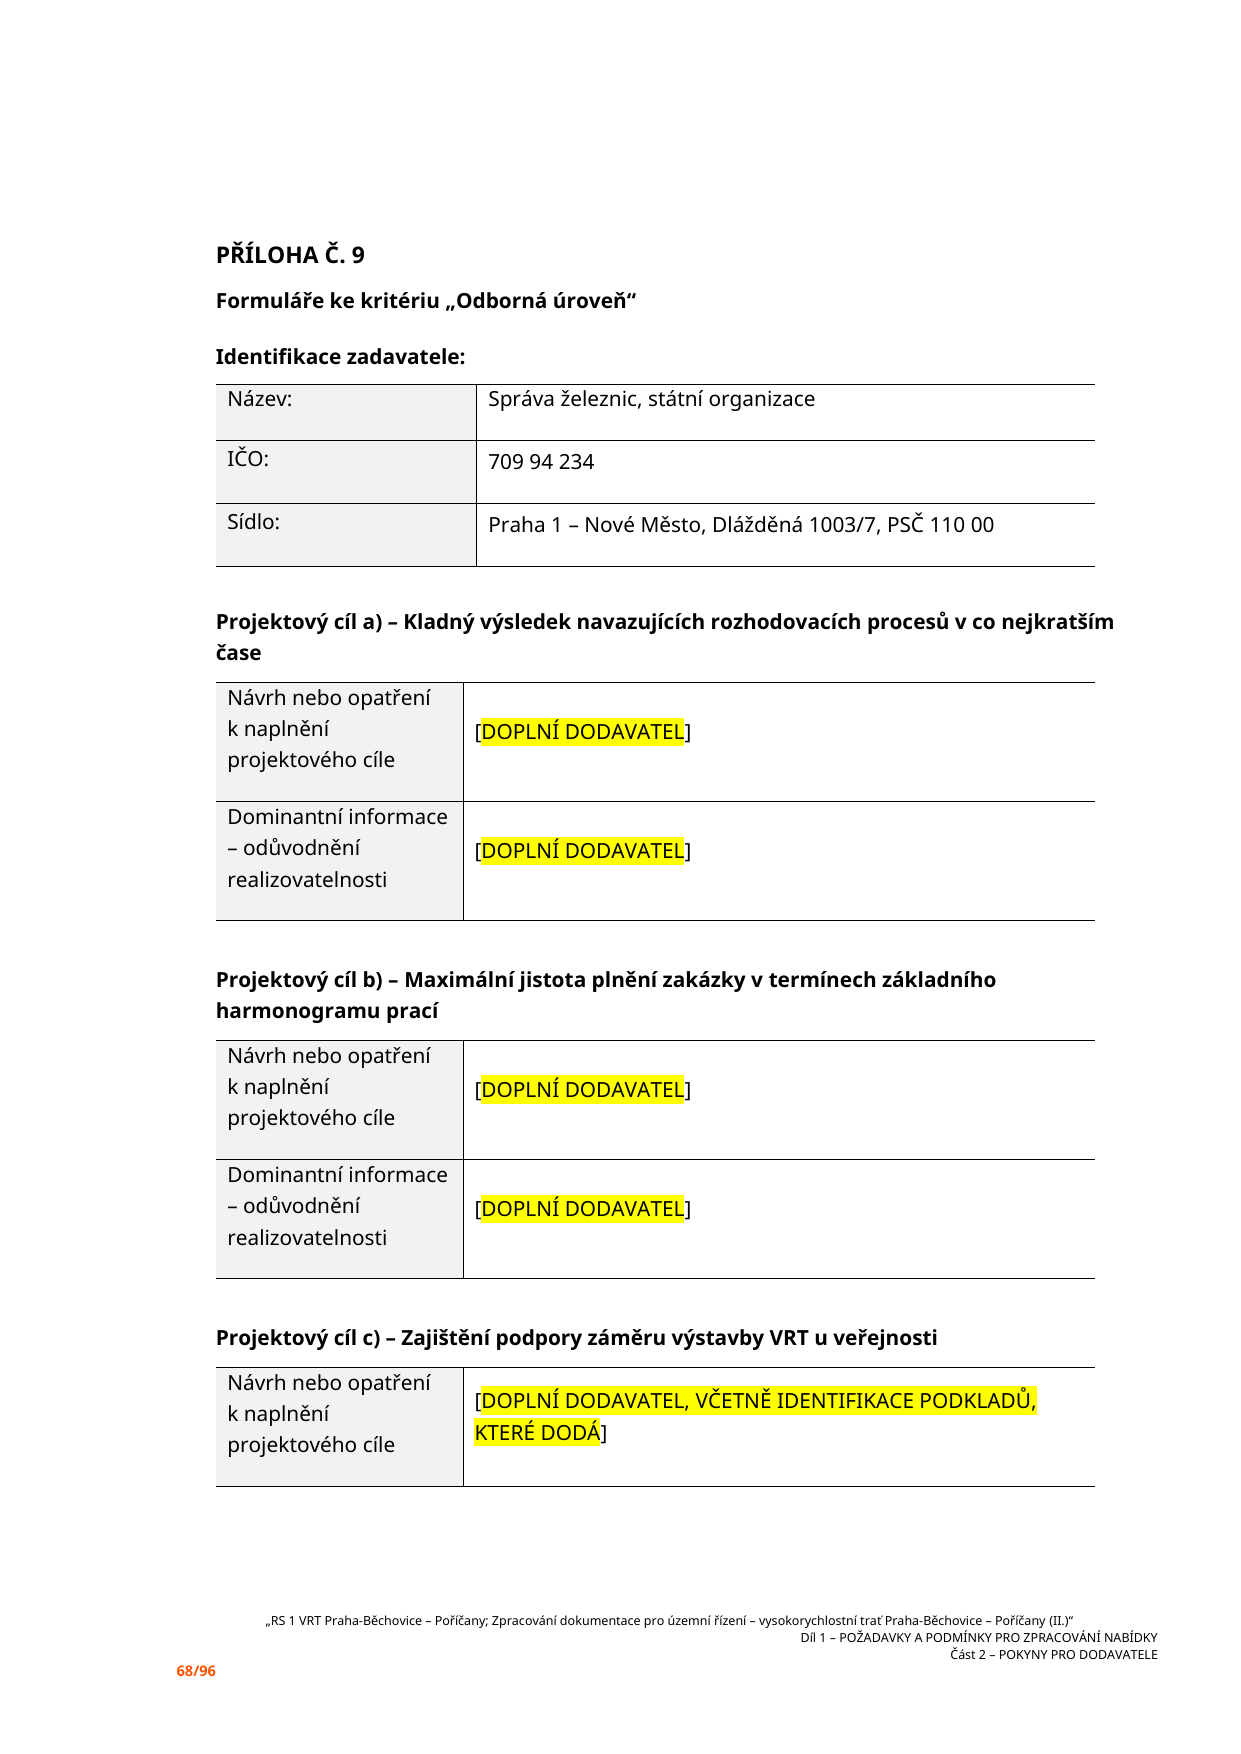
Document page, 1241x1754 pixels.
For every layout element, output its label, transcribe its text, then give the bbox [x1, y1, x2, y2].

text Projektový cíl c) – Zajištění podpory záměru výstavby VRT u veřejnosti [216, 1323, 1122, 1351]
text Projektový cíl b) – Maximální jistota plnění zakázky v termínech základního harmonogramu prací [216, 965, 1122, 1025]
table_header Návrh nebo opatření k naplnění projektového cíle [216, 683, 463, 801]
table_cell [DOPLNÍ DODAVATEL] [464, 1160, 1095, 1278]
table_header Název: [216, 385, 476, 440]
table_cell Praha 1 – Nové Město, Dlážděná 1003/7, PSČ 110 00 [477, 504, 1095, 566]
text Příloha č. 9 [216, 239, 1122, 271]
table_header [DOPLNÍ DODAVATEL] [464, 1041, 1095, 1159]
table_header Návrh nebo opatření k naplnění projektového cíle [216, 1041, 463, 1159]
table_cell Dominantní informace – odůvodnění realizovatelnosti [216, 1160, 463, 1278]
table_header [DOPLNÍ DODAVATEL] [464, 683, 1095, 801]
text Projektový cíl a) – Kladný výsledek navazujících rozhodovacích procesů v co nejkratším čase [216, 607, 1122, 667]
table_cell IČO: [216, 441, 476, 503]
table_cell Sídlo: [216, 504, 476, 566]
table_cell 709 94 234 [477, 441, 1095, 503]
text Identifikace zadavatele: [216, 342, 1122, 371]
table_cell Dominantní informace – odůvodnění realizovatelnosti [216, 802, 463, 920]
table_header [DOPLNÍ DODAVATEL, VČETNĚ IDENTIFIKACE PODKLADŮ, KTERÉ DODÁ] [464, 1368, 1095, 1486]
text Formuláře ke kritériu „Odborná úroveň“ [216, 286, 1122, 315]
table_header Správa železnic, státní organizace [477, 385, 1095, 440]
table_header Návrh nebo opatření k naplnění projektového cíle [216, 1368, 463, 1486]
table_cell [DOPLNÍ DODAVATEL] [464, 802, 1095, 920]
